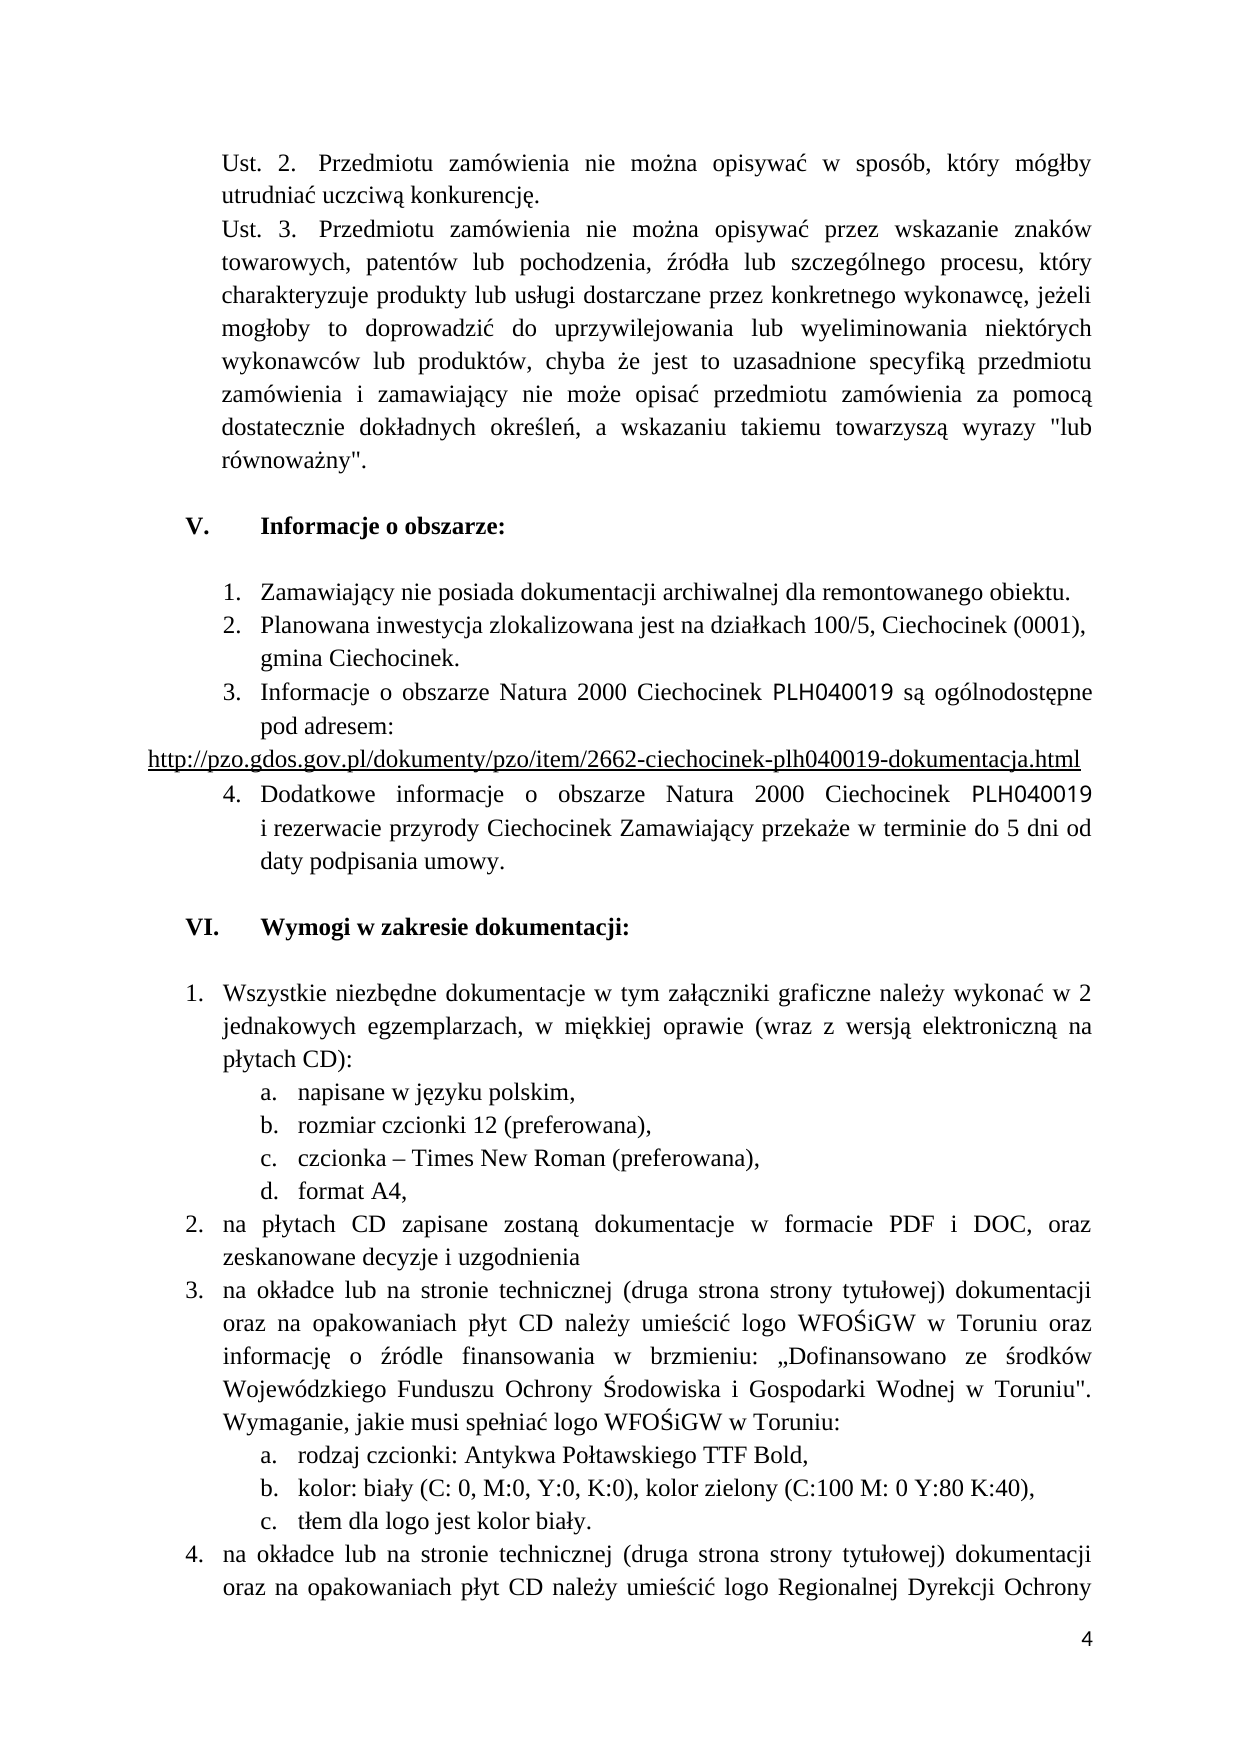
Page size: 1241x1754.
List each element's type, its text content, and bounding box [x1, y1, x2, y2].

text Ust. 3. Przedmiotu zamówienia nie można opisywać przez wskazanie znaków towarowych, patentów lub pochodzenia, źródła lub szczególnego procesu, który charakteryzuje produkty lub usługi dostarczane przez konkretnego wykonawcę, jeżeli mogłoby to doprowadzić do uprzywilejowania lub wyeliminowania niektórych wykonawców lub produktów, chyba że jest to uzasadnione specyfiką przedmiotu zamówienia i zamawiający nie może opisać przedmiotu zamówienia za pomocą dostatecznie dokładnych określeń, a wskazaniu takiemu towarzyszą wyrazy "lub równoważny". [221, 214, 1093, 473]
list Dodatkowe informacje o obszarze Natura 2000 Ciechocinek PLH040019 i rezerwacie przyrody Ciechocinek Zamawiający przekaże w terminie do 5 dni od daty podpisania umowy. [223, 777, 1093, 875]
list Wymogi w zakresie dokumentacji: [185, 912, 1093, 941]
list Informacje o obszarze Natura 2000 Ciechocinek PLH040019 są ogólnodostępne pod adresem: [223, 676, 1093, 740]
list czcionka – Times New Roman (preferowana), [260, 1143, 1093, 1172]
text http://pzo.gdos.gov.pl/dokumenty/pzo/item/2662-ciechocinek-plh040019-dokumentacja.html [148, 744, 1093, 773]
list napisane w języku polskim, [260, 1077, 1093, 1106]
list rodzaj czcionki: Antykwa Połtawskiego TTF Bold, [260, 1440, 1093, 1469]
list na okładce lub na stronie technicznej (druga strona strony tytułowej) dokumentacji oraz na opakowaniach płyt CD należy umieścić logo WFOŚiGW w Toruniu oraz informację o źródle finansowania w brzmieniu: „Dofinansowano ze środków Wojewódzkiego Funduszu Ochrony Środowiska i Gospodarki Wodnej w Toruniu". Wymaganie, jakie musi spełniać logo WFOŚiGW w Toruniu: [185, 1275, 1093, 1436]
list Wszystkie niezbędne dokumentacje w tym załączniki graficzne należy wykonać w 2 jednakowych egzemplarzach, w miękkiej oprawie (wraz z wersją elektroniczną na płytach CD): [185, 978, 1093, 1073]
text Ust. 2. Przedmiotu zamówienia nie można opisywać w sposób, który mógłby utrudniać uczciwą konkurencję. [221, 148, 1093, 209]
list na płytach CD zapisane zostaną dokumentacje w formacie PDF i DOC, oraz zeskanowane decyzje i uzgodnienia [185, 1209, 1093, 1271]
list kolor: biały (C: 0, M:0, Y:0, K:0), kolor zielony (C:100 M: 0 Y:80 K:40), [260, 1473, 1093, 1502]
list Zamawiający nie posiada dokumentacji archiwalnej dla remontowanego obiektu. [223, 577, 1093, 606]
list Informacje o obszarze: [185, 511, 1093, 539]
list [185, 1539, 1093, 1601]
list Planowana inwestycja zlokalizowana jest na działkach 100/5, Ciechocinek (0001), gmina Ciechocinek. [223, 610, 1093, 672]
list rozmiar czcionki 12 (preferowana), [260, 1110, 1093, 1139]
list format A4, [260, 1176, 1093, 1205]
list tłem dla logo jest kolor biały. [260, 1506, 1093, 1535]
